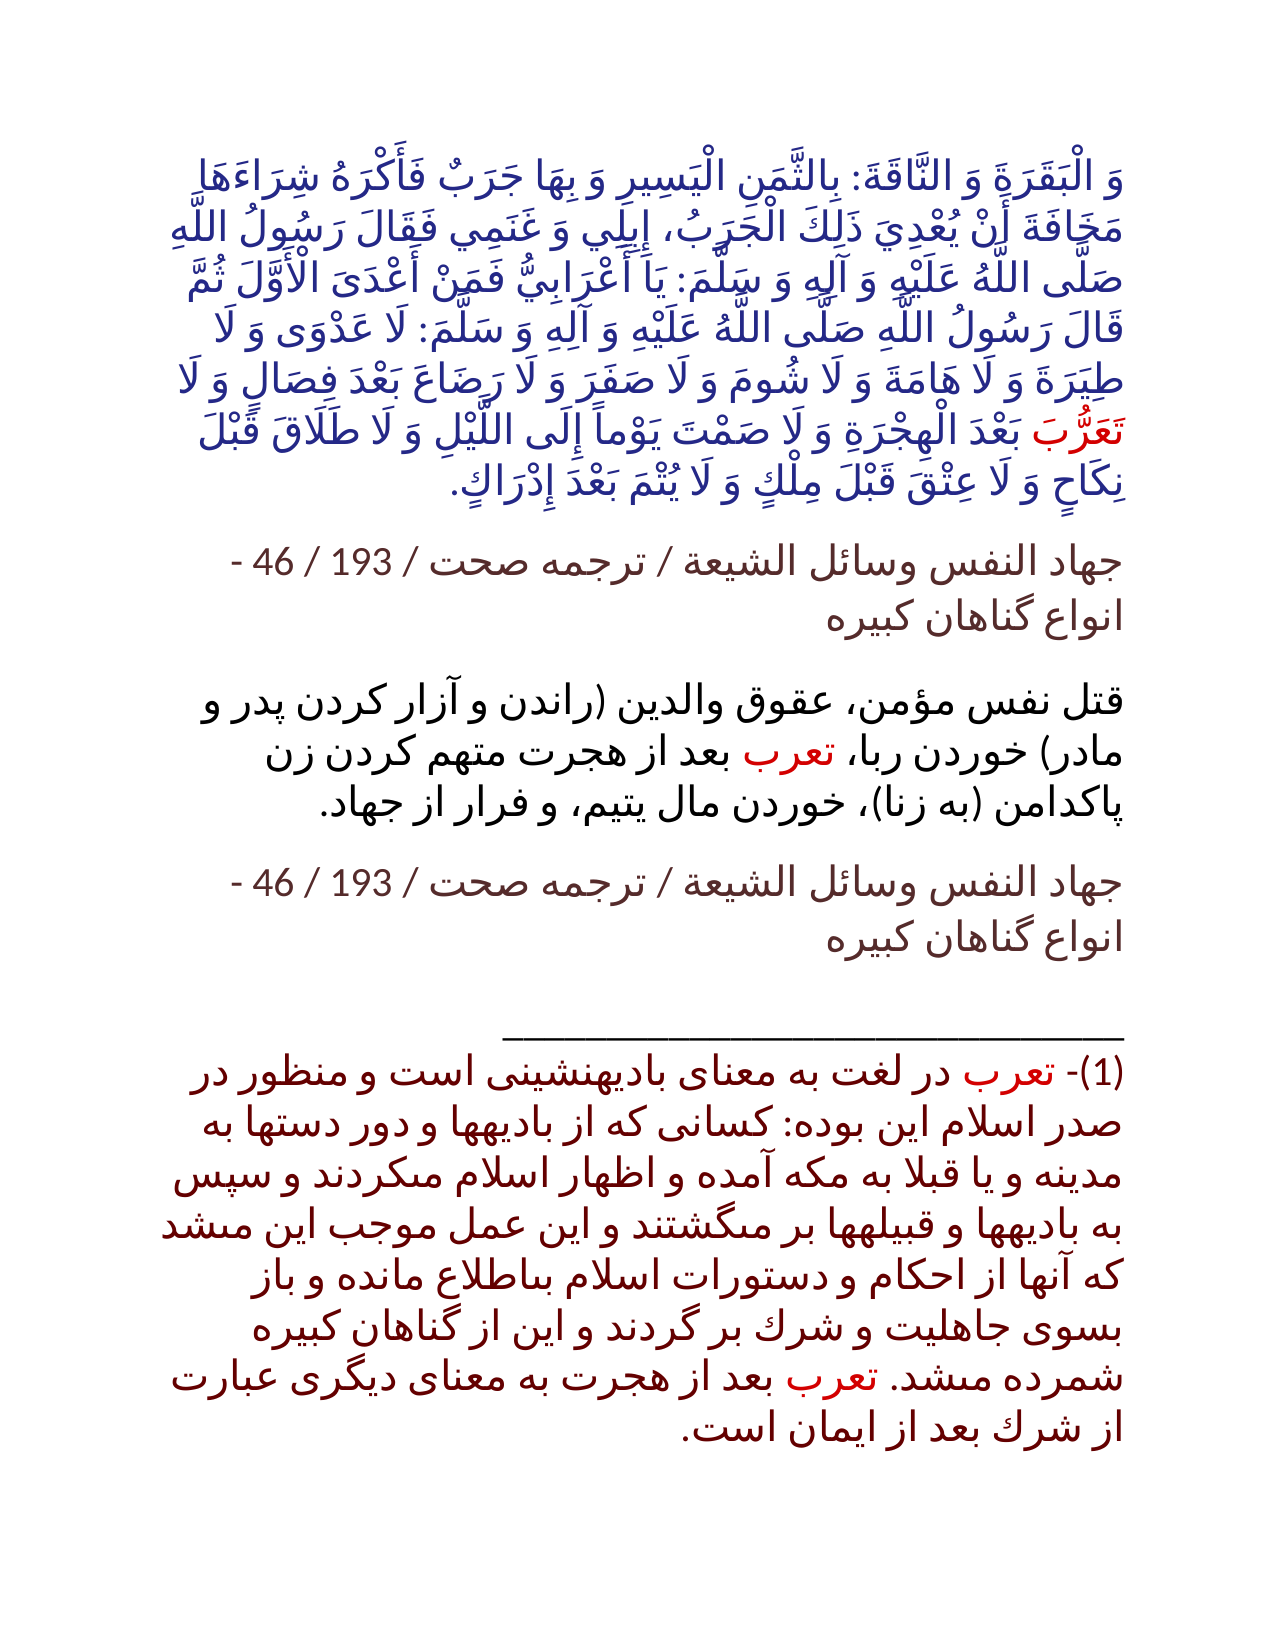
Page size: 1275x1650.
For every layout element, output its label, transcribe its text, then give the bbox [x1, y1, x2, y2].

text قتل نفس مؤمن، عقوق والدين (راندن و آزار كردن پدر و مادر) خوردن ربا، تعرب‏ بعد از هجرت متهم كردن زن پاكدامن (به زنا)، خوردن مال يتيم، و فرار از جهاد. [150, 674, 1125, 826]
text جهاد النفس وسائل الشيعة / ترجمه صحت / 193 / 46 - انواع گناهان كبيره [150, 535, 1125, 641]
text جهاد النفس وسائل الشيعة / ترجمه صحت / 193 / 46 - انواع گناهان كبيره [150, 856, 1125, 961]
text ______________________________ (1)- تعرب‏ در لغت به معناى باديه‏نشينى است و منظور در صدر اسلام اين بوده: كسانى كه از باديه‏ها و دور دستها به مدينه و يا قبلا به مكه آمده و اظهار اسلام مى‏كردند و سپس به باديه‏ها و قبيله‏ها بر مى‏گشتند و اين عمل موجب اين مى‏شد كه آنها از احكام و دستورات اسلام بى‏اطلاع مانده و باز بسوى جاهليت و شرك بر گردند و اين از گناهان كبيره شمرده مى‏شد. تعرب‏ بعد از هجرت به معناى ديگرى عبارت از شرك بعد از ايمان است. [150, 994, 1125, 1452]
text وَ الْبَقَرَةَ وَ النَّاقَةَ: بِالثَّمَنِ الْيَسِيرِ وَ بِهَا جَرَبٌ فَأَكْرَهُ شِرَاءَهَا مَخَافَةَ أَنْ يُعْدِيَ ذَلِكَ الْجَرَبُ، إِبِلِي وَ غَنَمِي فَقَالَ رَسُولُ اللَّهِ صَلَّى اللَّهُ عَلَيْهِ وَ آلِهِ وَ سَلَّمَ: يَا أَعْرَابِيُّ فَمَنْ أَعْدَىَ الْأَوَّلَ ثُمَّ قَالَ رَسُولُ اللَّهِ صَلَّى اللَّهُ عَلَيْهِ وَ آلِهِ وَ سَلَّمَ: لَا عَدْوَى وَ لَا طِيَرَةَ وَ لَا هَامَةَ وَ لَا شُومَ وَ لَا صَفَرَ وَ لَا رَضَاعَ بَعْدَ فِصَالٍ وَ لَا تَعَرُّبَ‏ بَعْدَ الْهِجْرَةِ وَ لَا صَمْتَ يَوْماً إِلَى اللَّيْلِ وَ لَا طَلَاقَ قَبْلَ نِكَاحٍ وَ لَا عِتْقَ قَبْلَ مِلْكٍ وَ لَا يُتْمَ بَعْدَ إِدْرَاكٍ. [150, 150, 1125, 506]
